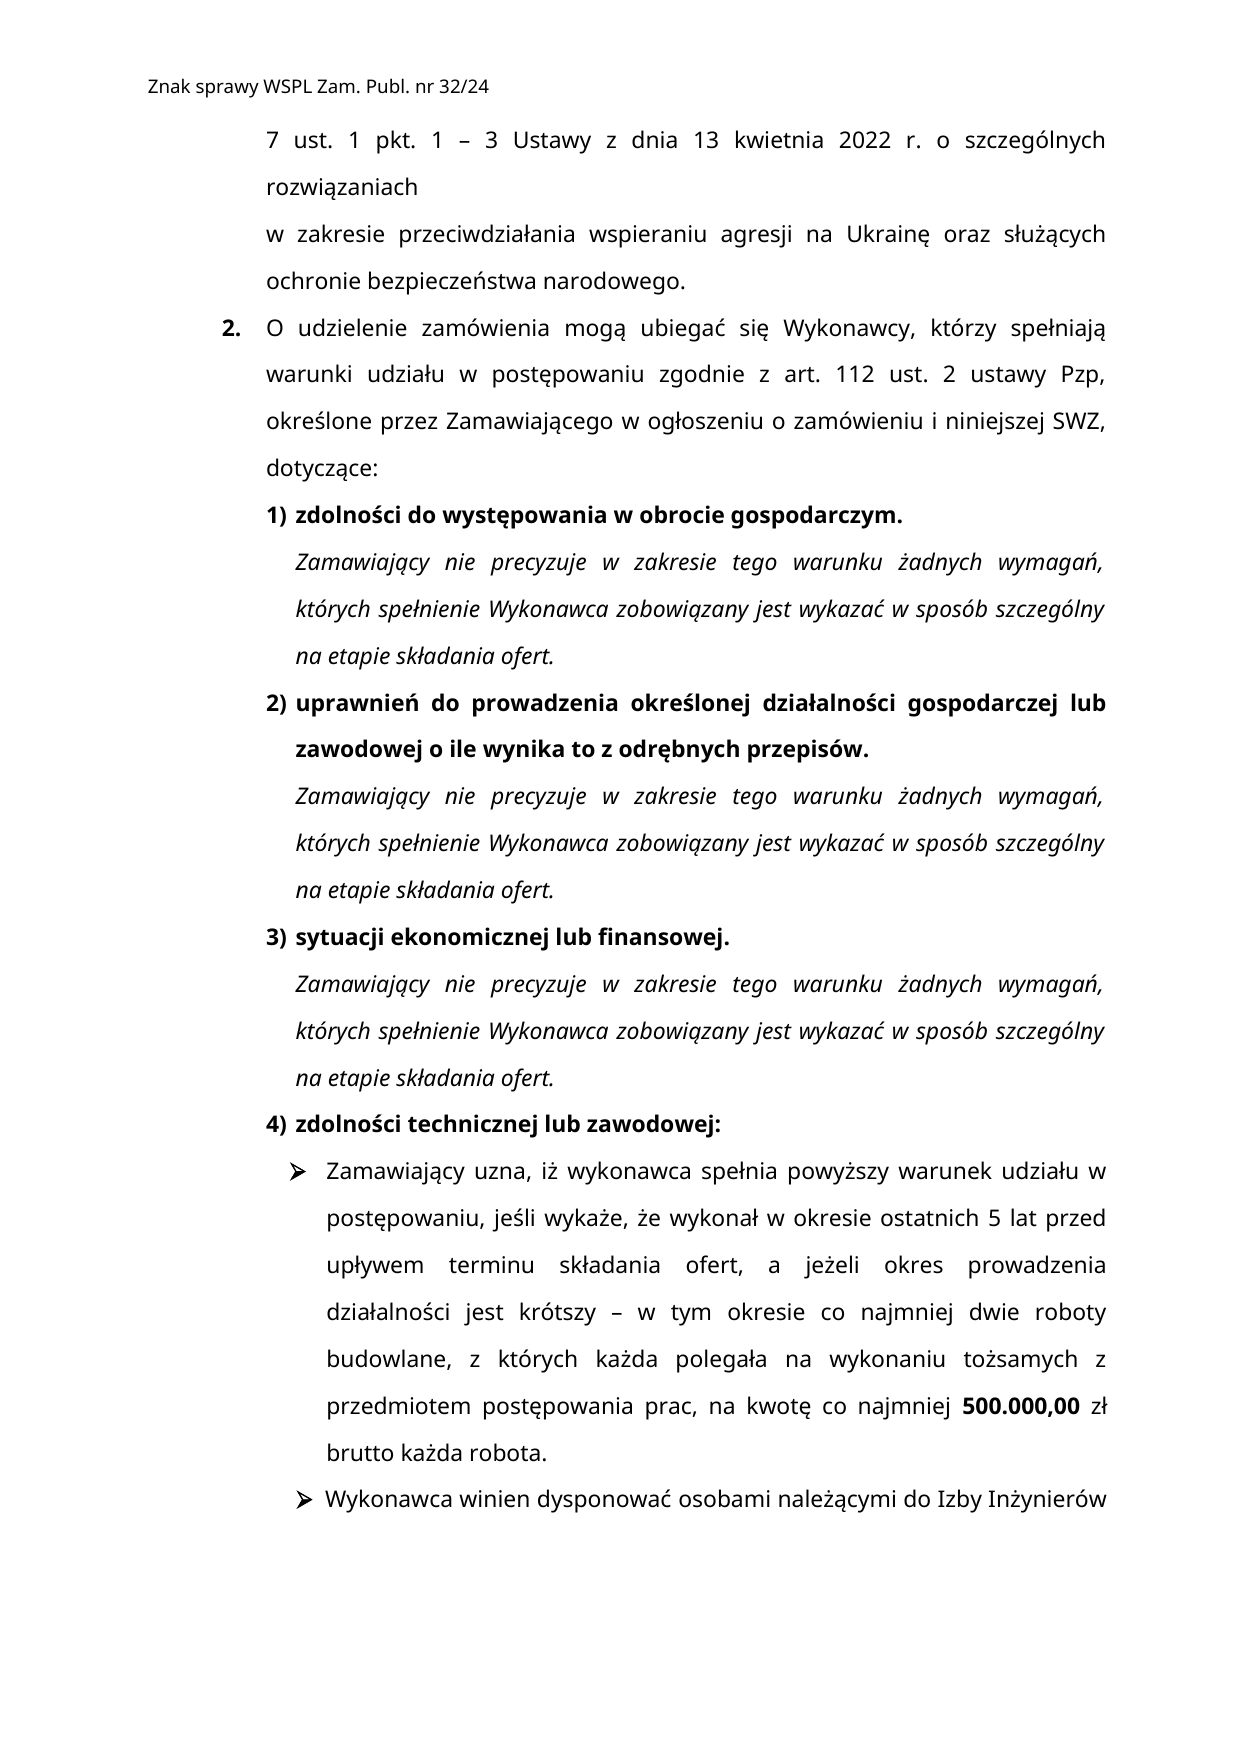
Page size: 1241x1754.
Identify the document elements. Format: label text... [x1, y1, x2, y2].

text Zamawiający nie precyzuje w zakresie tego warunku żadnych wymagań, których spełnienie Wykonawca zobowiązany jest wykazać w sposób szczególny na etapie składania ofert. [295, 968, 1107, 1093]
list O udzielenie zamówienia mogą ubiegać się Wykonawcy, którzy spełniają warunki udziału w postępowaniu zgodnie z art. 112 ust. 2 ustawy Pzp, określone przez Zamawiającego w ogłoszeniu o zamówieniu i niniejszej SWZ, dotyczące: [222, 312, 1107, 483]
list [295, 1483, 1107, 1515]
list uprawnień do prowadzenia określonej działalności gospodarczej lub zawodowej o ile wynika to z odrębnych przepisów. [266, 687, 1107, 765]
text Zamawiający nie precyzuje w zakresie tego warunku żadnych wymagań, których spełnienie Wykonawca zobowiązany jest wykazać w sposób szczególny na etapie składania ofert. [295, 780, 1107, 905]
list sytuacji ekonomicznej lub finansowej. [266, 921, 1107, 952]
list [236, 124, 1107, 296]
list zdolności technicznej lub zawodowej: [266, 1108, 1107, 1140]
list zdolności do występowania w obrocie gospodarczym. [266, 499, 1107, 530]
list Zamawiający uzna, iż wykonawca spełnia powyższy warunek udziału w postępowaniu, jeśli wykaże, że wykonał w okresie ostatnich 5 lat przed upływem terminu składania ofert, a jeżeli okres prowadzenia działalności jest krótszy – w tym okresie co najmniej dwie roboty budowlane, z których każda polegała na wykonaniu tożsamych z przedmiotem postępowania prac, na kwotę co najmniej 500.000,00 zł brutto każda robota. [289, 1155, 1107, 1468]
text Zamawiający nie precyzuje w zakresie tego warunku żadnych wymagań, których spełnienie Wykonawca zobowiązany jest wykazać w sposób szczególny na etapie składania ofert. [295, 546, 1107, 671]
